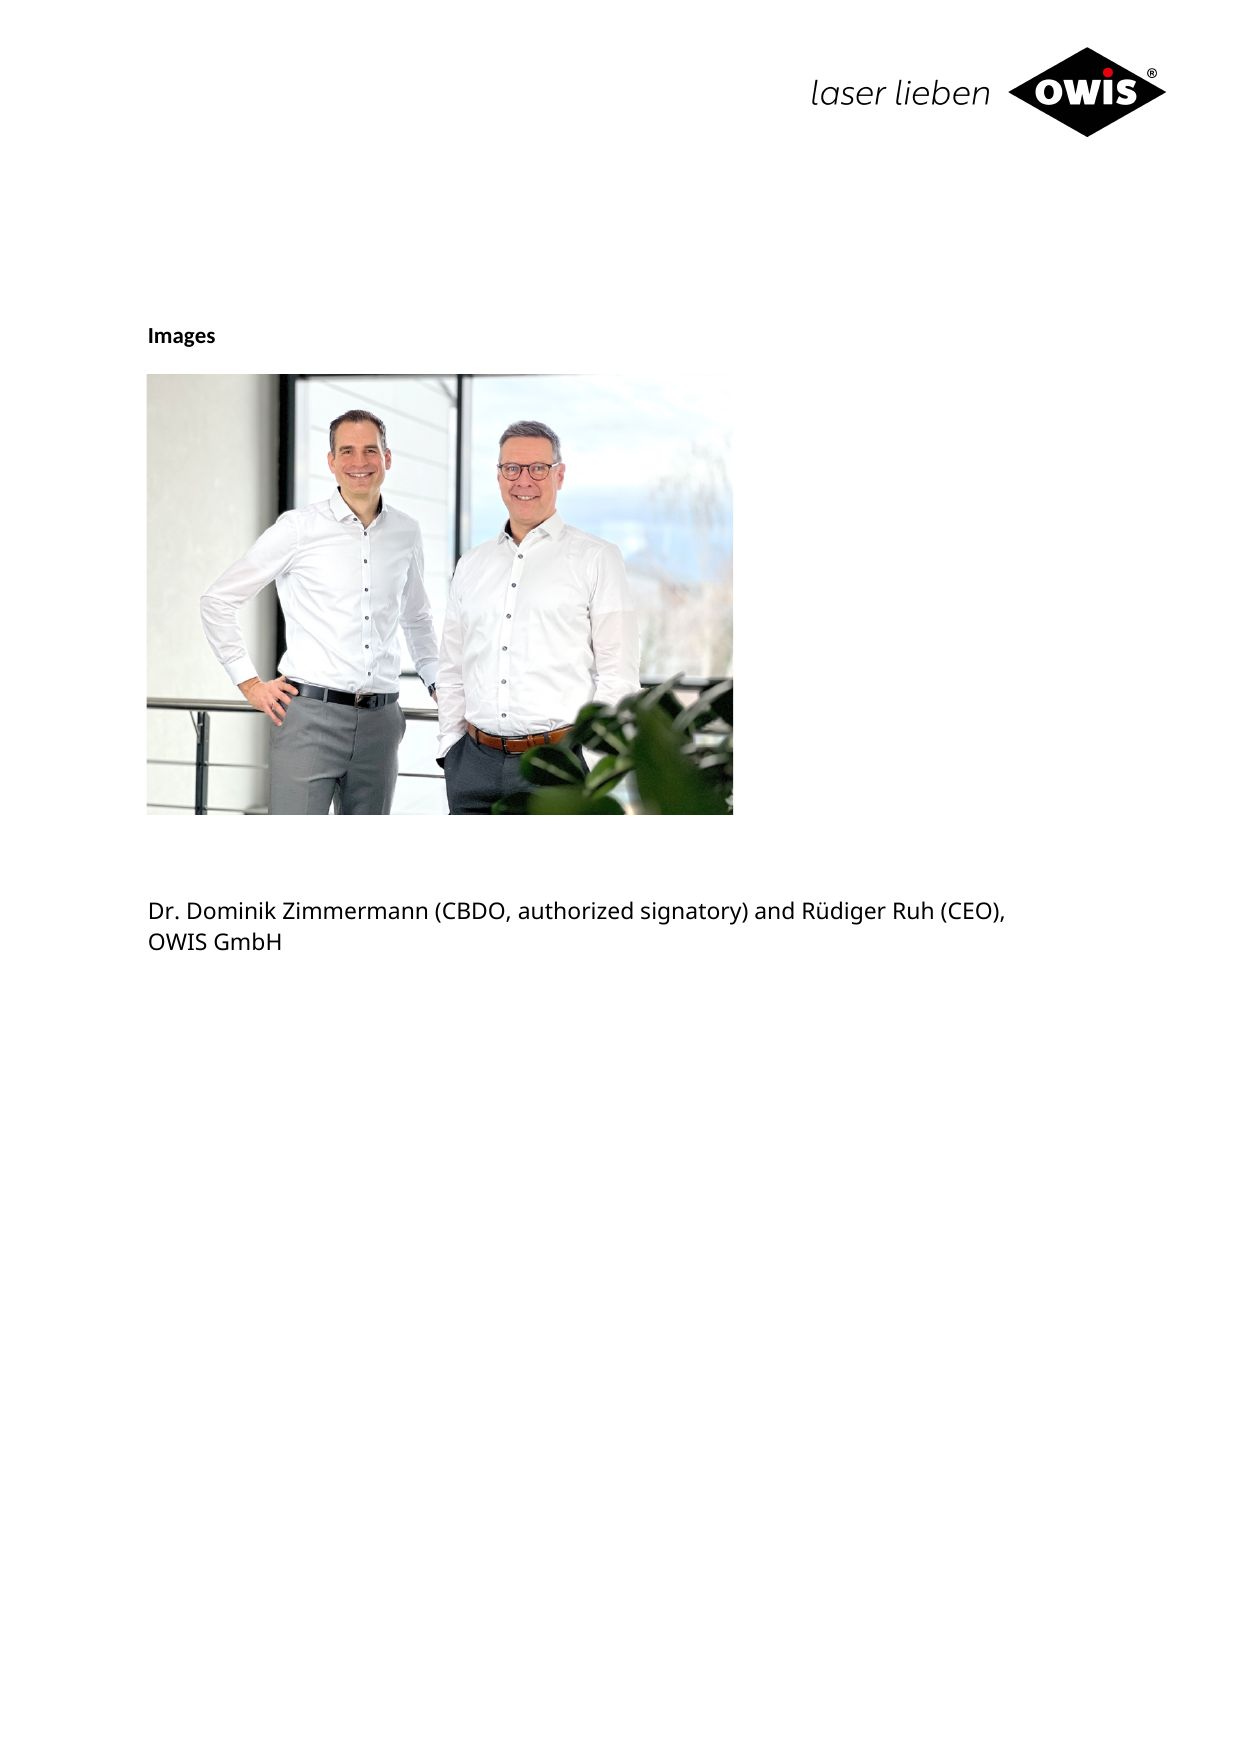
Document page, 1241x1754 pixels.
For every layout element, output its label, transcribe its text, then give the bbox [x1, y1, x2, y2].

text Images [148, 320, 1048, 349]
picture [812, 46, 1167, 138]
text Dr. Dominik Zimmermann (CBDO, authorized signatory) and Rüdiger Ruh (CEO), OWIS GmbH [148, 895, 1048, 957]
picture [146, 374, 734, 815]
